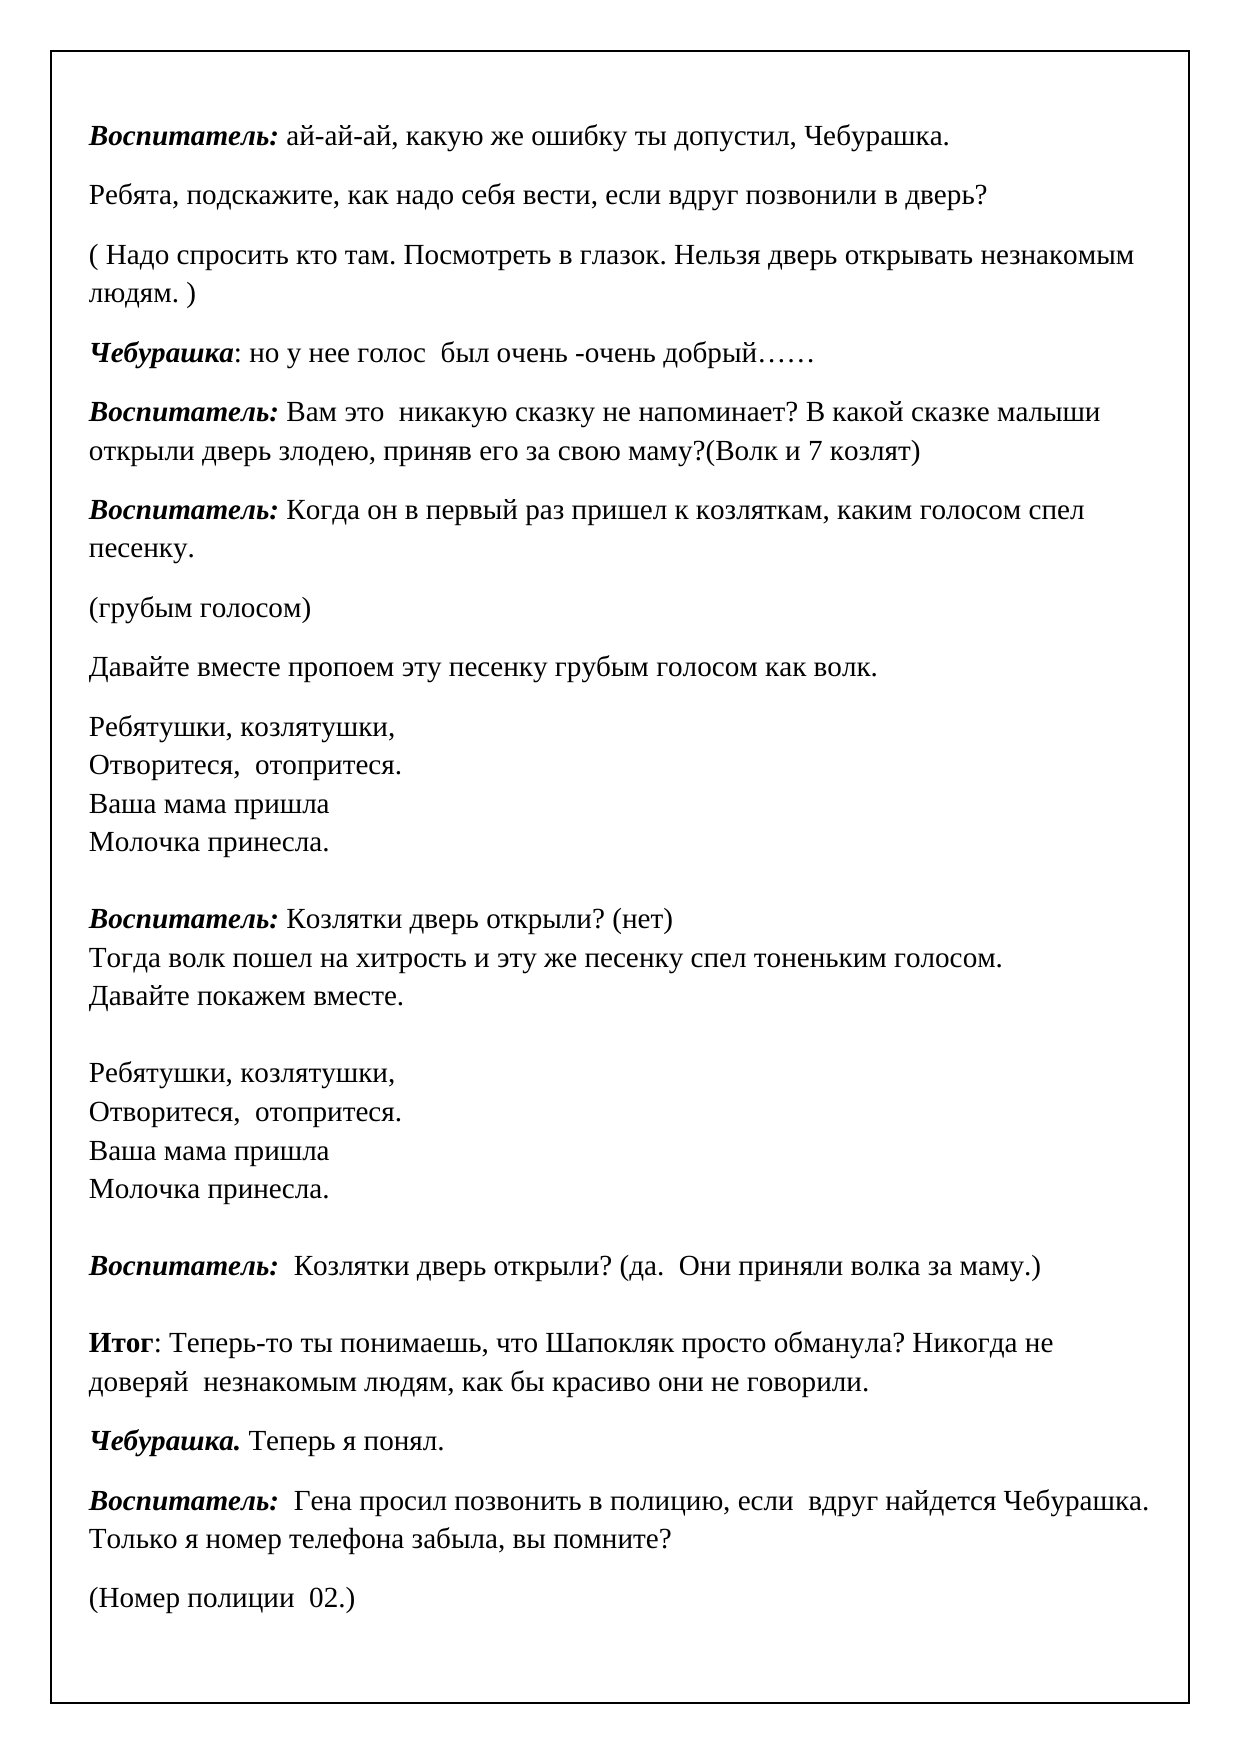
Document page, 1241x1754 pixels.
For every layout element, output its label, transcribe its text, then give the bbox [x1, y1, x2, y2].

text Воспитатель: Гена просил позвонить в полицию, если вдруг найдется Чебурашка. Только я номер телефона забыла, вы помните? [89, 1483, 1152, 1555]
text (грубым голосом) [89, 590, 1152, 623]
text Ребята, подскажите, как надо себя вести, если вдруг позвонили в дверь? [89, 177, 1152, 211]
text Воспитатель: Вам это никакую сказку не напоминает? В какой сказке малыши открыли дверь злодею, приняв его за свою маму?(Волк и 7 козлят) [89, 394, 1152, 466]
text Молочка принесла. [89, 1171, 1152, 1205]
text Молочка принесла. [89, 824, 1152, 858]
text Ваша мама пришла [89, 1133, 1152, 1166]
text (Номер полиции 02.) [89, 1581, 1152, 1614]
text ( Надо спросить кто там. Посмотреть в глазок. Нельзя дверь открывать незнакомым людям. ) [89, 237, 1152, 309]
text Воспитатель: Козлятки дверь открыли? (нет) [89, 901, 1152, 935]
text Отворитеся, отопритеся. [89, 1094, 1152, 1128]
text Давайте вместе пропоем эту песенку грубым голосом как волк. [89, 649, 1152, 683]
text Ребятушки, козлятушки, [89, 1056, 1152, 1089]
text Отворитеся, отопритеся. [89, 747, 1152, 781]
text Тогда волк пошел на хитрость и эту же песенку спел тоненьким голосом. [89, 940, 1152, 973]
text Ребятушки, козлятушки, [89, 709, 1152, 742]
text Воспитатель: ай-ай-ай, какую же ошибку ты допустил, Чебурашка. [89, 118, 1152, 152]
text Чебурашка. Теперь я понял. [89, 1423, 1152, 1457]
text Давайте покажем вместе. [89, 978, 1152, 1012]
text Ваша мама пришла [89, 786, 1152, 819]
text Чебурашка: но у нее голос был очень -очень добрый…… [89, 335, 1152, 368]
text Воспитатель: Козлятки дверь открыли? (да. Они приняли волка за маму.) [89, 1248, 1152, 1282]
text Итог: Теперь-то ты понимаешь, что Шапокляк просто обманула? Никогда не доверяй незнакомым людям, как бы красиво они не говорили. [89, 1325, 1152, 1397]
text Воспитатель: Когда он в первый раз пришел к козляткам, каким голосом спел песенку. [89, 492, 1152, 564]
